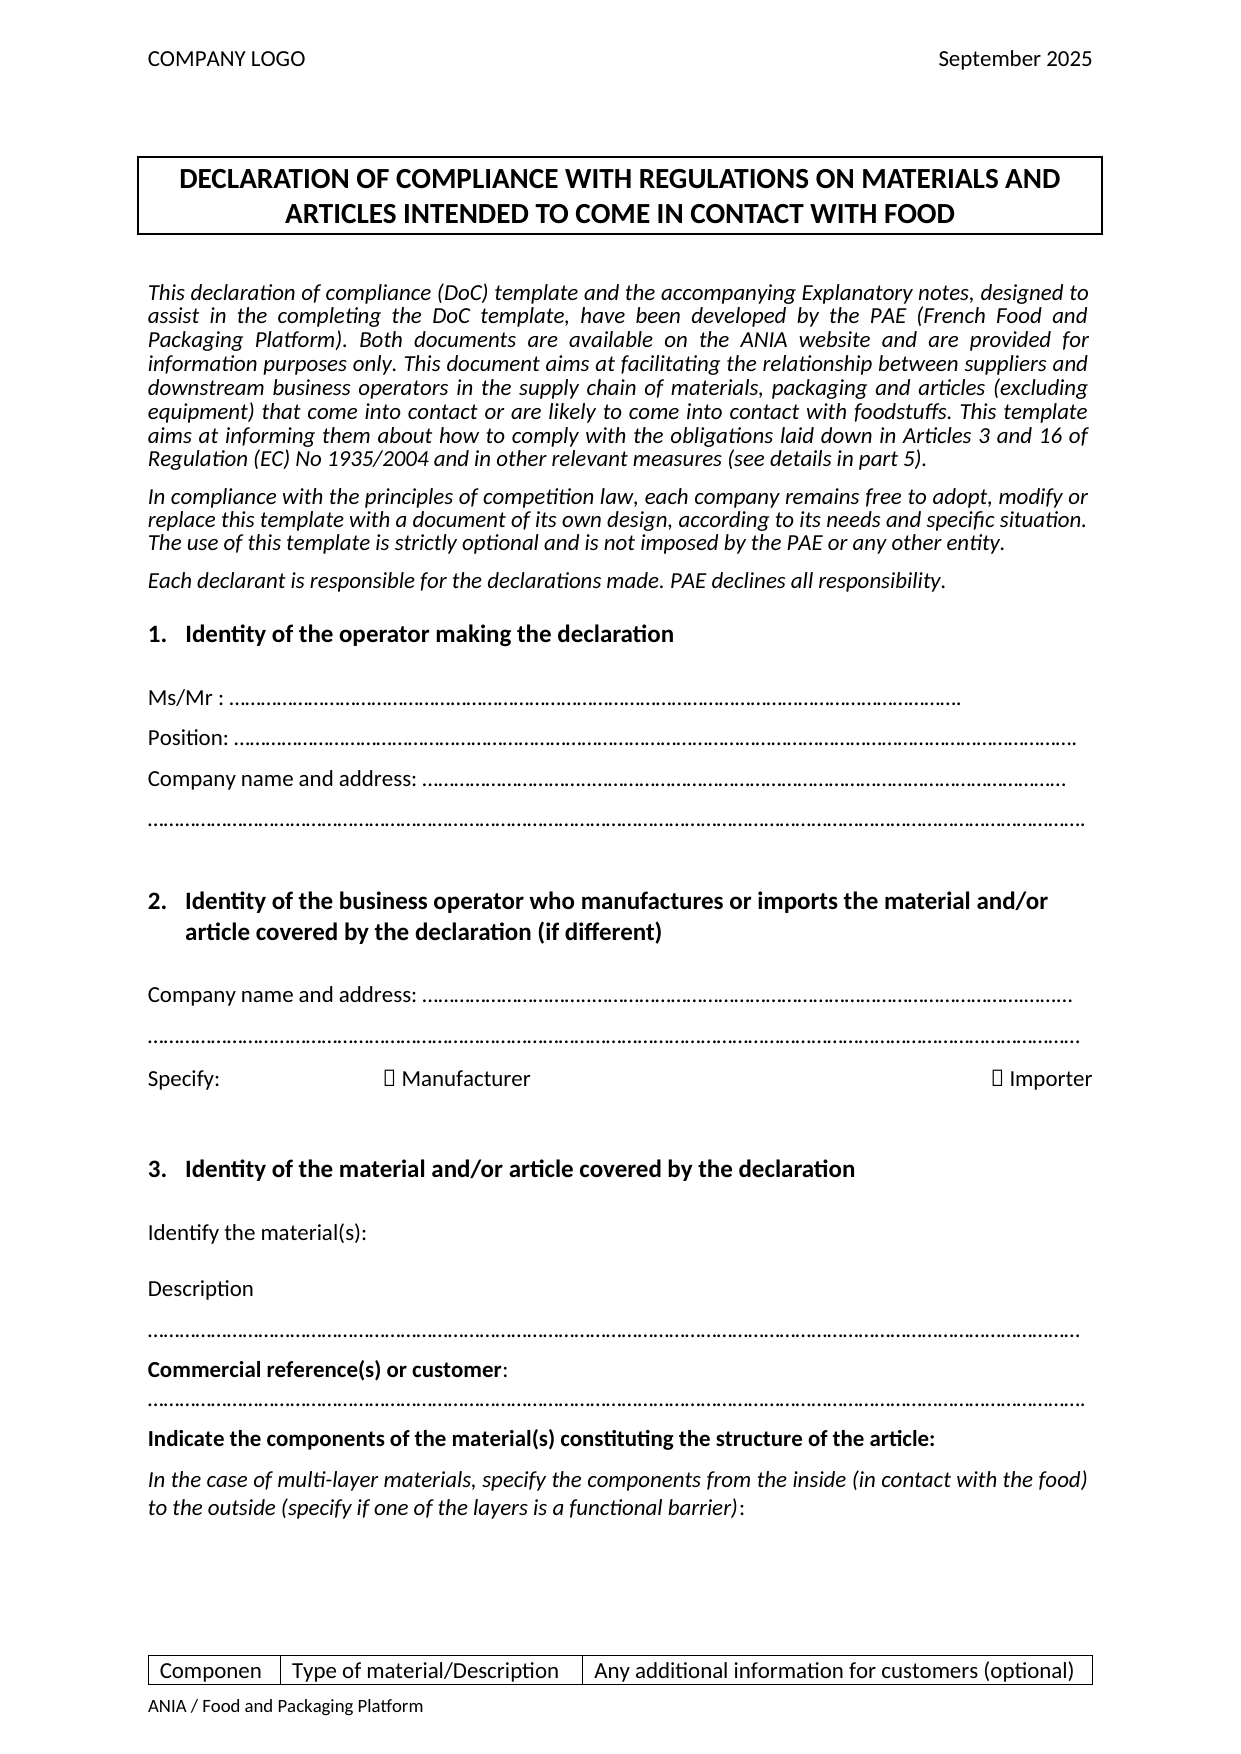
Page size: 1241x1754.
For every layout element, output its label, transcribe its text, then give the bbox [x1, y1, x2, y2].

text …………………………………………………………………………………………………………………………………………………………… [148, 1021, 1092, 1049]
subtitle Identity of the material and/or article covered by the declaration [148, 1146, 1092, 1184]
text Ms/Mr : …………………………………………………………………………………………………………………………. [148, 683, 1092, 711]
text Description [148, 1274, 1092, 1303]
text Indicate the components of the material(s) constituting the structure of the article: [148, 1424, 1092, 1452]
text …………………………………………………………………………………………………………………………………………………………… [148, 1315, 1092, 1343]
text In the case of multi-layer materials, specify the components from the inside (in contact with the food) to the outside (specify if one of the layers is a functional barrier): [148, 1465, 1092, 1521]
text Each declarant is responsible for the declarations made. PAE declines all responsibility. [148, 569, 1092, 593]
text This declaration of compliance (DoC) template and the accompanying Explanatory notes, designed to assist in the completing the DoC template, have been developed by the PAE (French Food and Packaging Platform). Both documents are available on the ANIA website and are provided for information purposes only. This document aims at facilitating the relationship between suppliers and downstream business operators in the supply chain of materials, packaging and articles (excluding equipment) that come into contact or are likely to come into contact with foodstuffs. This template aims at informing them about how to comply with the obligations laid down in Articles 3 and 16 of Regulation (EC) No 1935/2004 and in other relevant measures (see details in part 5). [148, 282, 1092, 473]
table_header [281, 1656, 582, 1684]
text In compliance with the principles of competition law, each company remains free to adopt, modify or replace this template with a document of its own design, according to its needs and specific situation. The use of this template is strictly optional and is not imposed by the PAE or any other entity. [148, 485, 1092, 557]
text Company name and address: …………………………..……………………………………………………………………….……... [148, 981, 1092, 1008]
subtitle Identity of the operator making the declaration [148, 618, 1092, 648]
text Identify the material(s): [148, 1218, 1092, 1247]
text Commercial reference(s) or customer: ……………………………………………………………………………………………………………………………………………………………. [148, 1356, 1092, 1412]
subtitle Identity of the business operator who manufactures or imports the material and/or article covered by the declaration (if different) [148, 885, 1092, 946]
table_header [583, 1656, 1092, 1684]
table_header Component no. [149, 1656, 280, 1684]
text ……………………………………………………………………………………………………………………………………………………………. [148, 804, 1092, 832]
text Company name and address: …………………………..……………………………………………………………………………… [148, 764, 1092, 792]
subtitle DECLARATION OF COMPLIANCE WITH REGULATIONS ON MATERIALS AND ARTICLES INTENDED TO COME IN CONTACT WITH FOOD [139, 158, 1101, 233]
text Specify:  Manufacturer  Importer [148, 1062, 1092, 1093]
text Position: ……………………………………………………………………………………………………………………………………………. [148, 723, 1092, 751]
